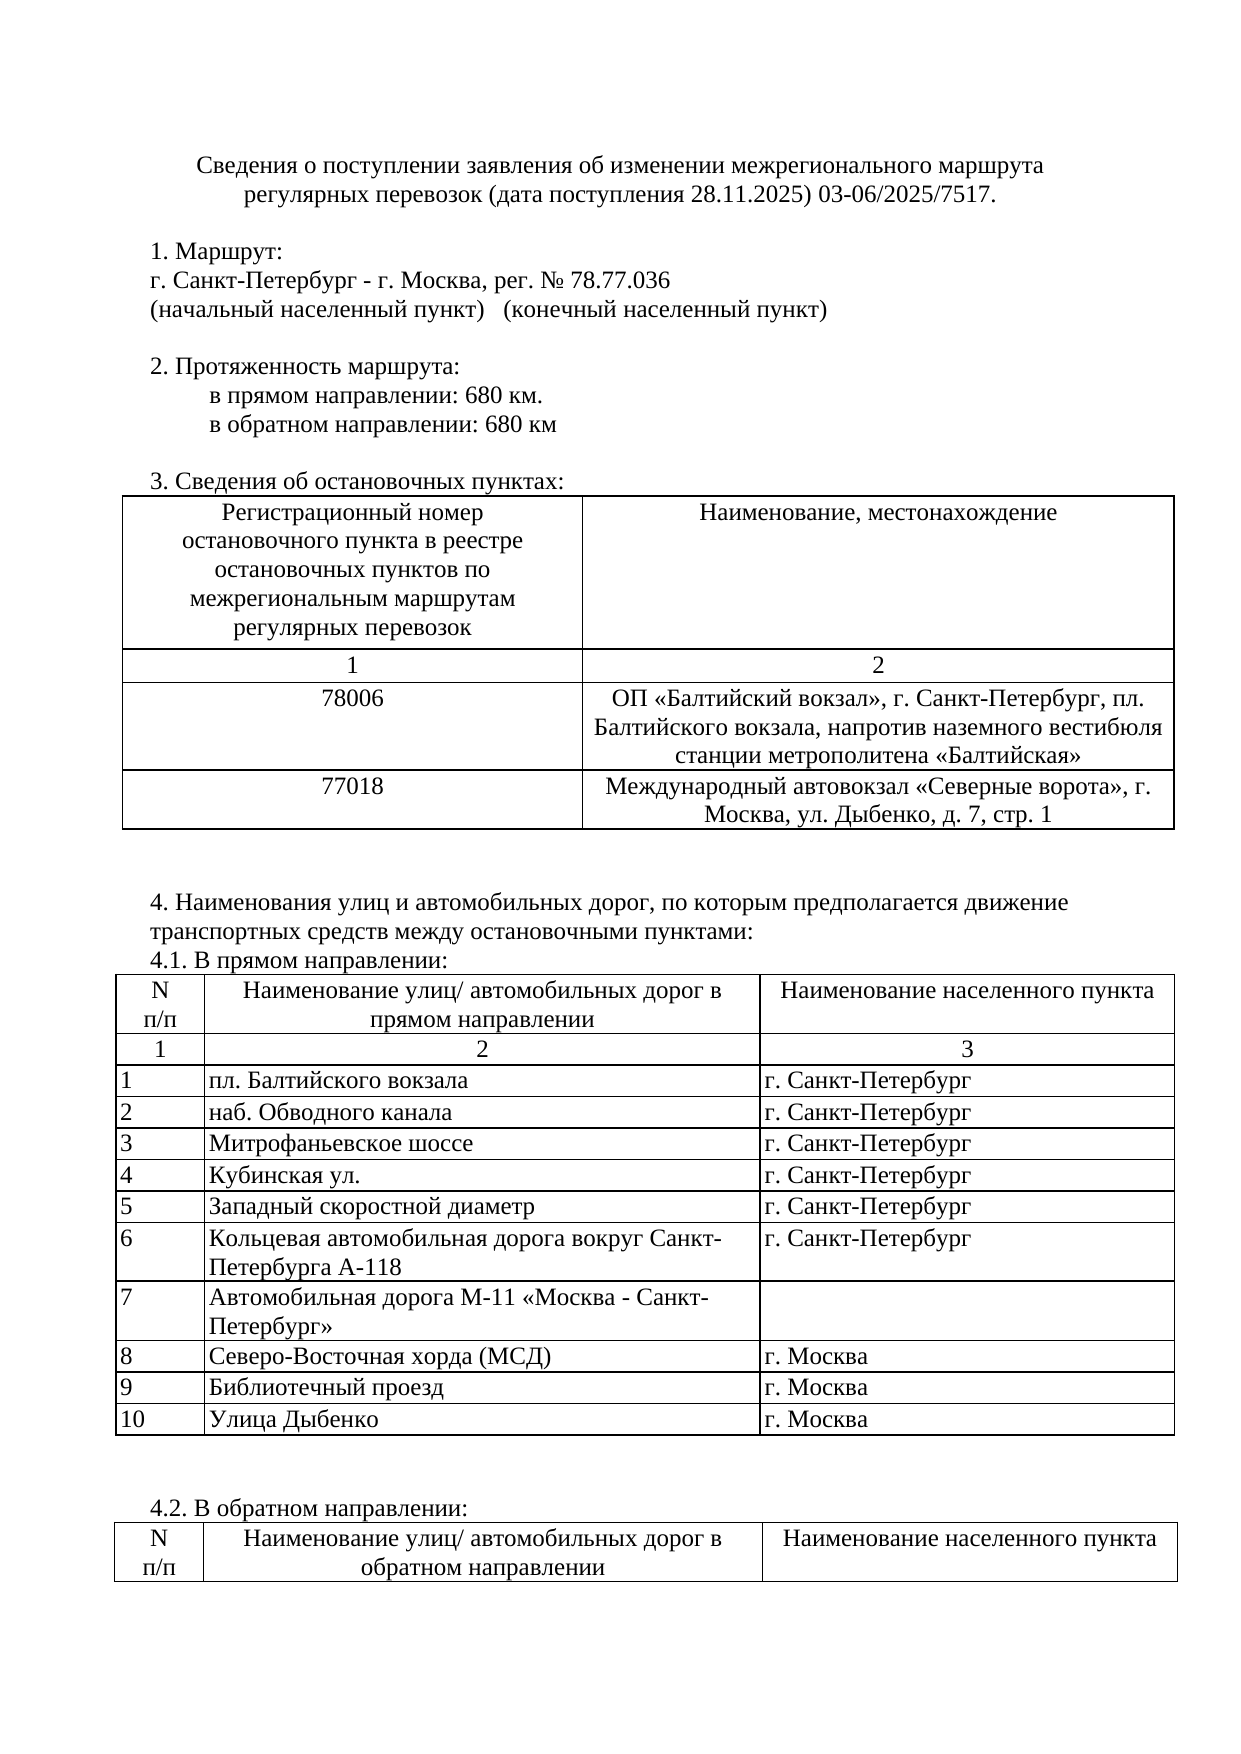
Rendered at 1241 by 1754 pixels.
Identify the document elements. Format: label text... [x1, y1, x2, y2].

table_cell 4 [117, 1160, 204, 1190]
table_header Регистрационный номер остановочного пункта в реестре остановочных пунктов по межрегиональным маршрутам регулярных перевозок [123, 497, 582, 648]
table_cell г. Москва [761, 1341, 1174, 1371]
text 1. Маршрут: [150, 236, 1090, 265]
table_cell г. Москва [761, 1404, 1174, 1434]
table_cell г. Санкт-Петербург [761, 1129, 1174, 1158]
table_header N п/п [115, 1523, 203, 1581]
table_cell 5 [117, 1192, 204, 1221]
table_cell наб. Обводного канала [205, 1097, 759, 1127]
table_cell [761, 1282, 1174, 1339]
text 2. Протяженность маршрута: [150, 351, 1090, 380]
text в прямом направлении: 680 км. [150, 380, 1090, 409]
table_header Наименование улиц/ автомобильных дорог в обратном направлении [204, 1523, 762, 1581]
table_cell ОП «Балтийский вокзал», г. Санкт-Петербург, пл. Балтийского вокзала, напротив наземного вестибюля станции метрополитена «Балтийская» [583, 683, 1173, 769]
table_cell г. Санкт-Петербург [761, 1097, 1174, 1127]
table_cell Митрофаньевское шоссе [205, 1129, 759, 1158]
text 4. Наименования улиц и автомобильных дорог, по которым предполагается движение транспортных средств между остановочными пунктами: [150, 887, 1090, 945]
table_header Наименование улиц/ автомобильных дорог в прямом направлении [205, 975, 759, 1033]
table_cell Западный скоростной диаметр [205, 1192, 759, 1221]
table_cell 1 [117, 1034, 204, 1064]
table_cell г. Москва [761, 1373, 1174, 1402]
table_cell г. Санкт-Петербург [761, 1160, 1174, 1190]
text г. Санкт-Петербург - г. Москва, рег. № 78.77.036 [150, 265, 1090, 294]
table_cell 77018 [123, 771, 582, 828]
table_cell Северо-Восточная хорда (МСД) [205, 1341, 759, 1371]
table_cell Кольцевая автомобильная дорога вокруг Санкт-Петербурга А-118 [205, 1223, 759, 1280]
text (начальный населенный пункт) (конечный населенный пункт) [150, 294, 1090, 322]
table_cell 3 [761, 1034, 1174, 1064]
table_cell 2 [583, 650, 1173, 681]
table_cell Международный автовокзал «Северные ворота», г. Москва, ул. Дыбенко, д. 7, стр. 1 [583, 771, 1173, 828]
table_cell г. Санкт-Петербург [761, 1192, 1174, 1221]
table_cell Кубинская ул. [205, 1160, 759, 1190]
text в обратном направлении: 680 км [150, 409, 1090, 437]
table_cell Улица Дыбенко [205, 1404, 759, 1434]
table_cell Автомобильная дорога М-11 «Москва - Санкт-Петербург» [205, 1282, 759, 1339]
table_header N п/п [117, 975, 204, 1033]
table_header Наименование населенного пункта [761, 975, 1174, 1033]
table_cell г. Санкт-Петербург [761, 1066, 1174, 1096]
text 4.2. В обратном направлении: [150, 1493, 1090, 1522]
table_cell 1 [123, 650, 582, 681]
table_cell 2 [205, 1034, 759, 1064]
text 4.1. В прямом направлении: [150, 945, 1090, 973]
table_cell 8 [117, 1341, 204, 1371]
table_cell 3 [117, 1129, 204, 1158]
table_cell 9 [117, 1373, 204, 1402]
table_header Наименование населенного пункта [763, 1523, 1177, 1581]
table_cell 6 [117, 1223, 204, 1280]
table_cell 78006 [123, 683, 582, 769]
table_cell 10 [117, 1404, 204, 1434]
text 3. Сведения об остановочных пунктах: [150, 466, 1090, 495]
table_cell Библиотечный проезд [205, 1373, 759, 1402]
table_cell 2 [117, 1097, 204, 1127]
text Сведения о поступлении заявления об изменении межрегионального маршрута регулярных перевозок (дата поступления 28.11.2025) 03-06/2025/7517. [150, 150, 1090, 207]
table_cell 7 [117, 1282, 204, 1339]
table_cell 1 [117, 1066, 204, 1096]
table_cell пл. Балтийского вокзала [205, 1066, 759, 1096]
table_cell г. Санкт-Петербург [761, 1223, 1174, 1280]
table_header Наименование, местонахождение [583, 497, 1173, 648]
